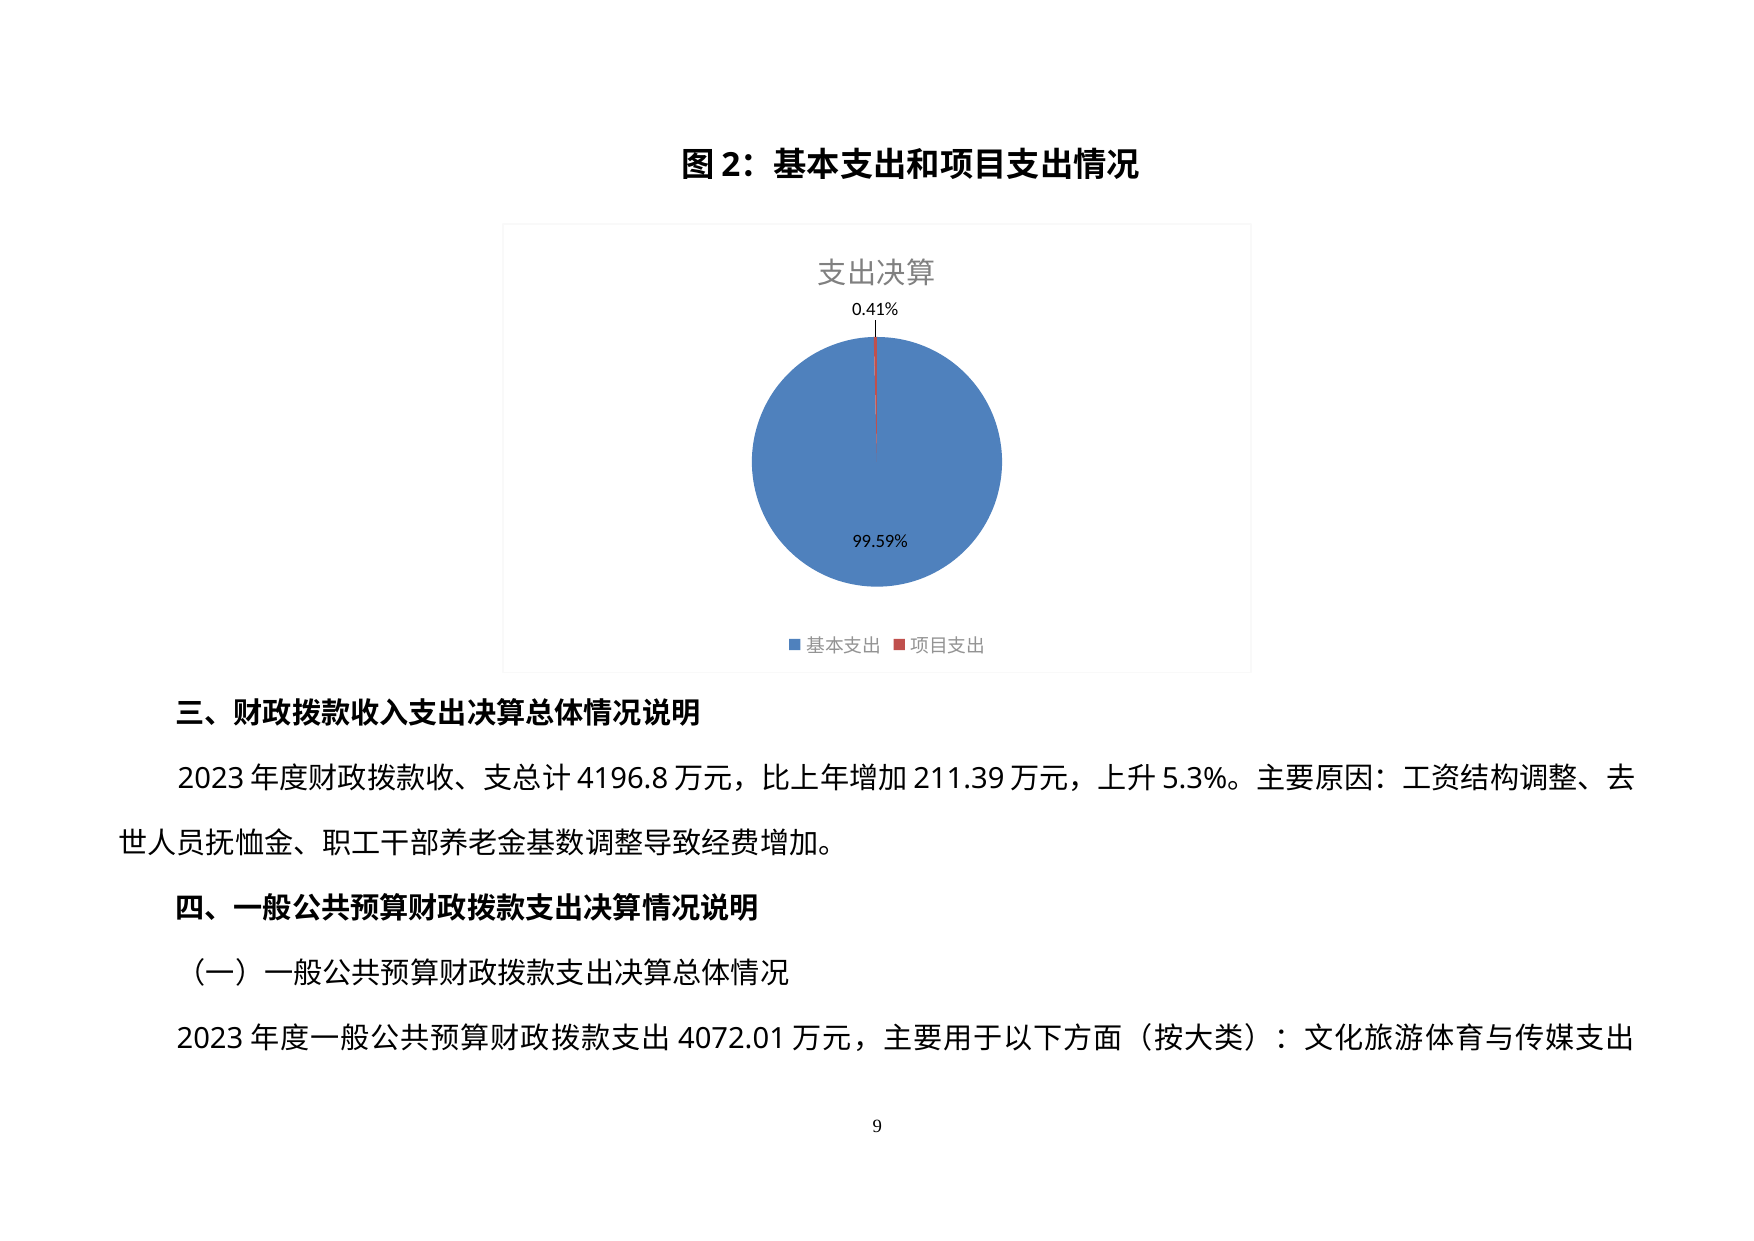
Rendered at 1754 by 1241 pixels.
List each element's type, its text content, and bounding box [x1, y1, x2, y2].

text 2023年度财政拨款收、支总计4196.8万元，比上年增加211.39万元，上升5.3%。主要原因：工资结构调整、去世人员抚恤金、职工干部养老金基数调整导致经费增加。 [118, 743, 1636, 873]
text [118, 1003, 1636, 1068]
text 三、财政拨款收入支出决算总体情况说明 [118, 678, 1636, 743]
text 四、一般公共预算财政拨款支出决算情况说明 [118, 873, 1636, 938]
text （一）一般公共预算财政拨款支出决算总体情况 [118, 938, 1636, 1003]
subtitle 图2：基本支出和项目支出情况 [118, 129, 1636, 194]
